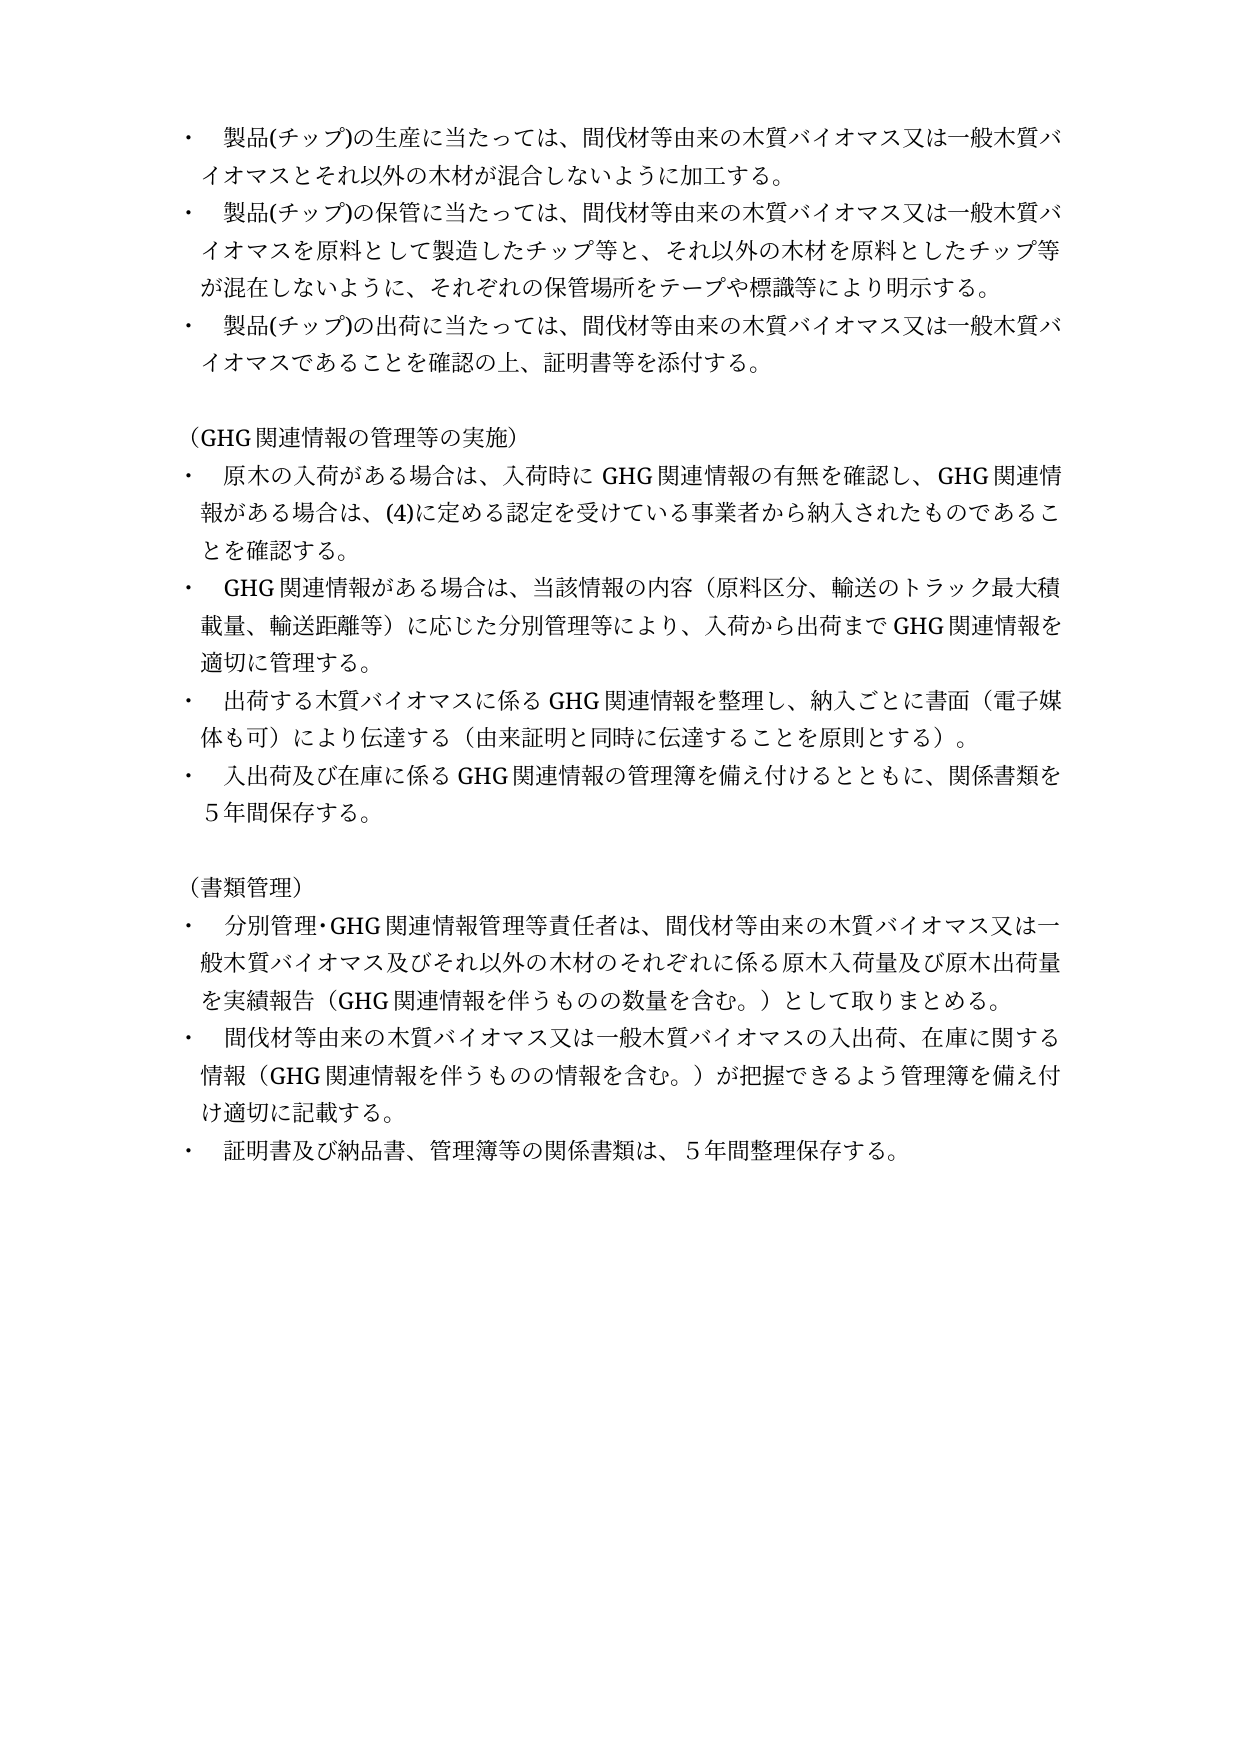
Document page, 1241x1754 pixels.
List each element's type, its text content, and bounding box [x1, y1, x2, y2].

text ・ 製品(チップ)の生産に当たっては、間伐材等由来の木質バイオマス又は一般木質バイオマスとそれ以外の木材が混合しないように加工する。 [177, 118, 1063, 193]
text ・ 出荷する木質バイオマスに係るGHG関連情報を整理し、納入ごとに書面（電子媒体も可）により伝達する（由来証明と同時に伝達することを原則とする）。 [177, 681, 1063, 756]
text ・ 製品(チップ)の出荷に当たっては、間伐材等由来の木質バイオマス又は一般木質バイオマスであることを確認の上、証明書等を添付する。 [177, 306, 1063, 381]
text （書類管理） [177, 868, 1063, 906]
text ・ 製品(チップ)の保管に当たっては、間伐材等由来の木質バイオマス又は一般木質バイオマスを原料として製造したチップ等と、それ以外の木材を原料としたチップ等が混在しないように、それぞれの保管場所をテープや標識等により明示する。 [177, 193, 1063, 306]
text ・ 入出荷及び在庫に係るGHG関連情報の管理簿を備え付けるとともに、関係書類を５年間保存する。 [177, 756, 1063, 831]
text ・ GHG関連情報がある場合は、当該情報の内容（原料区分、輸送のトラック最大積載量、輸送距離等）に応じた分別管理等により、入荷から出荷までGHG関連情報を適切に管理する。 [177, 568, 1063, 681]
text ・ 間伐材等由来の木質バイオマス又は一般木質バイオマスの入出荷、在庫に関する情報（GHG関連情報を伴うものの情報を含む。）が把握できるよう管理簿を備え付け適切に記載する。 [177, 1018, 1063, 1131]
text （GHG関連情報の管理等の実施） [177, 418, 1063, 456]
text ・ 分別管理･GHG関連情報管理等責任者は、間伐材等由来の木質バイオマス又は一般木質バイオマス及びそれ以外の木材のそれぞれに係る原木入荷量及び原木出荷量を実績報告（GHG関連情報を伴うものの数量を含む。）として取りまとめる。 [177, 906, 1063, 1018]
text ・ 原木の入荷がある場合は、入荷時にGHG関連情報の有無を確認し、GHG関連情報がある場合は、(4)に定める認定を受けている事業者から納入されたものであることを確認する。 [177, 456, 1063, 568]
text ・ 証明書及び納品書、管理簿等の関係書類は、５年間整理保存する。 [177, 1131, 1063, 1168]
